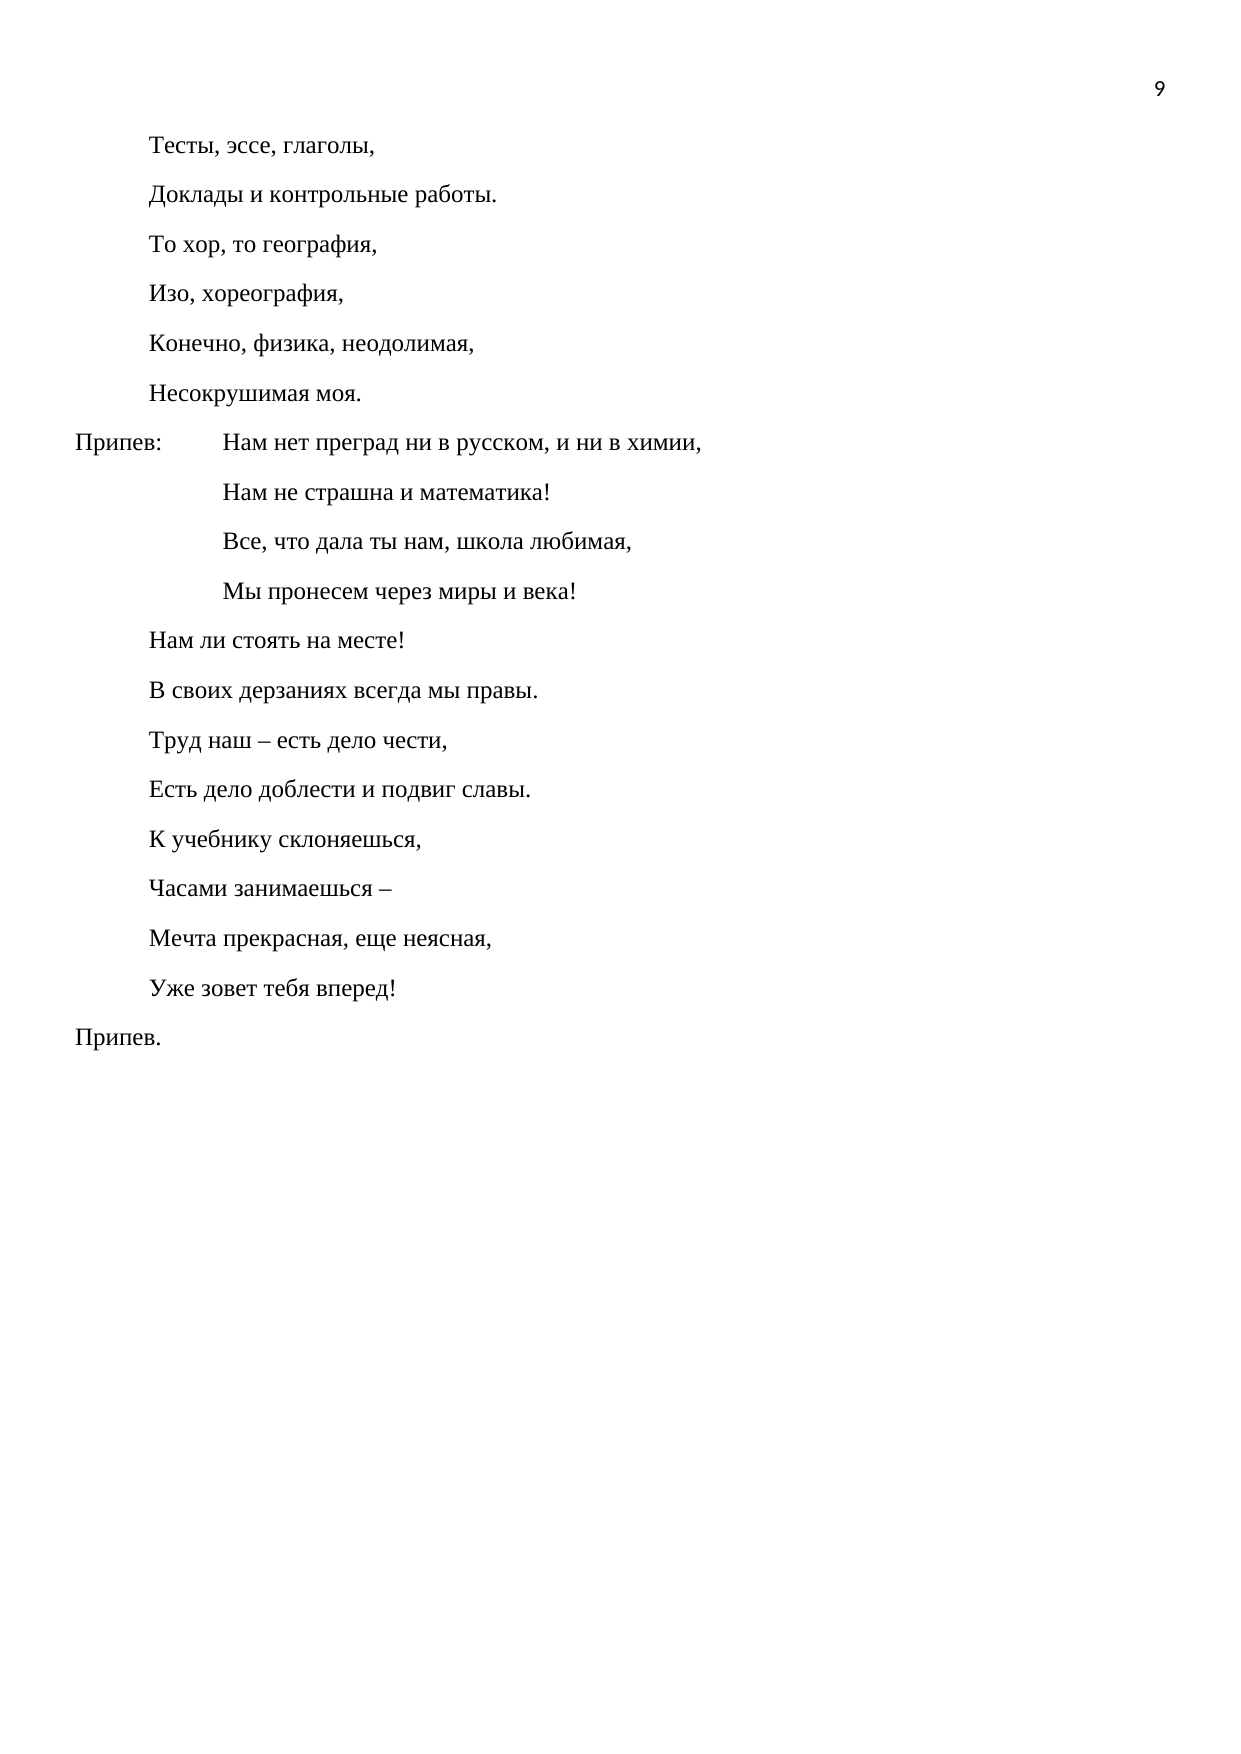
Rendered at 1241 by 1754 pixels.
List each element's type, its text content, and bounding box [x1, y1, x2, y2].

text Тесты, эссе, глаголы, [75, 130, 1165, 158]
text Конечно, физика, неодолимая, [75, 328, 1165, 357]
text Доклады и контрольные работы. [75, 179, 1165, 208]
text Нам ли стоять на месте! [75, 626, 1165, 654]
text Мы пронесем через миры и века! [75, 576, 1165, 605]
text Мечта прекрасная, еще неясная, [75, 923, 1165, 952]
text Труд наш – есть дело чести, [75, 725, 1165, 753]
text Несокрушимая моя. [75, 378, 1165, 406]
text Есть дело доблести и подвиг славы. [75, 774, 1165, 803]
text К учебнику склоняешься, [75, 824, 1165, 853]
text Изо, хореография, [75, 278, 1165, 307]
text Нам не страшна и математика! [75, 477, 1165, 506]
text Все, что дала ты нам, школа любимая, [75, 526, 1165, 555]
text Часами занимаешься – [75, 873, 1165, 902]
text В своих дерзаниях всегда мы правы. [75, 675, 1165, 704]
text То хор, то география, [75, 229, 1165, 258]
text Припев. [75, 1022, 1165, 1051]
text Уже зовет тебя вперед! [75, 973, 1165, 1001]
text Припев: Нам нет преград ни в русском, и ни в химии, [75, 427, 1165, 456]
